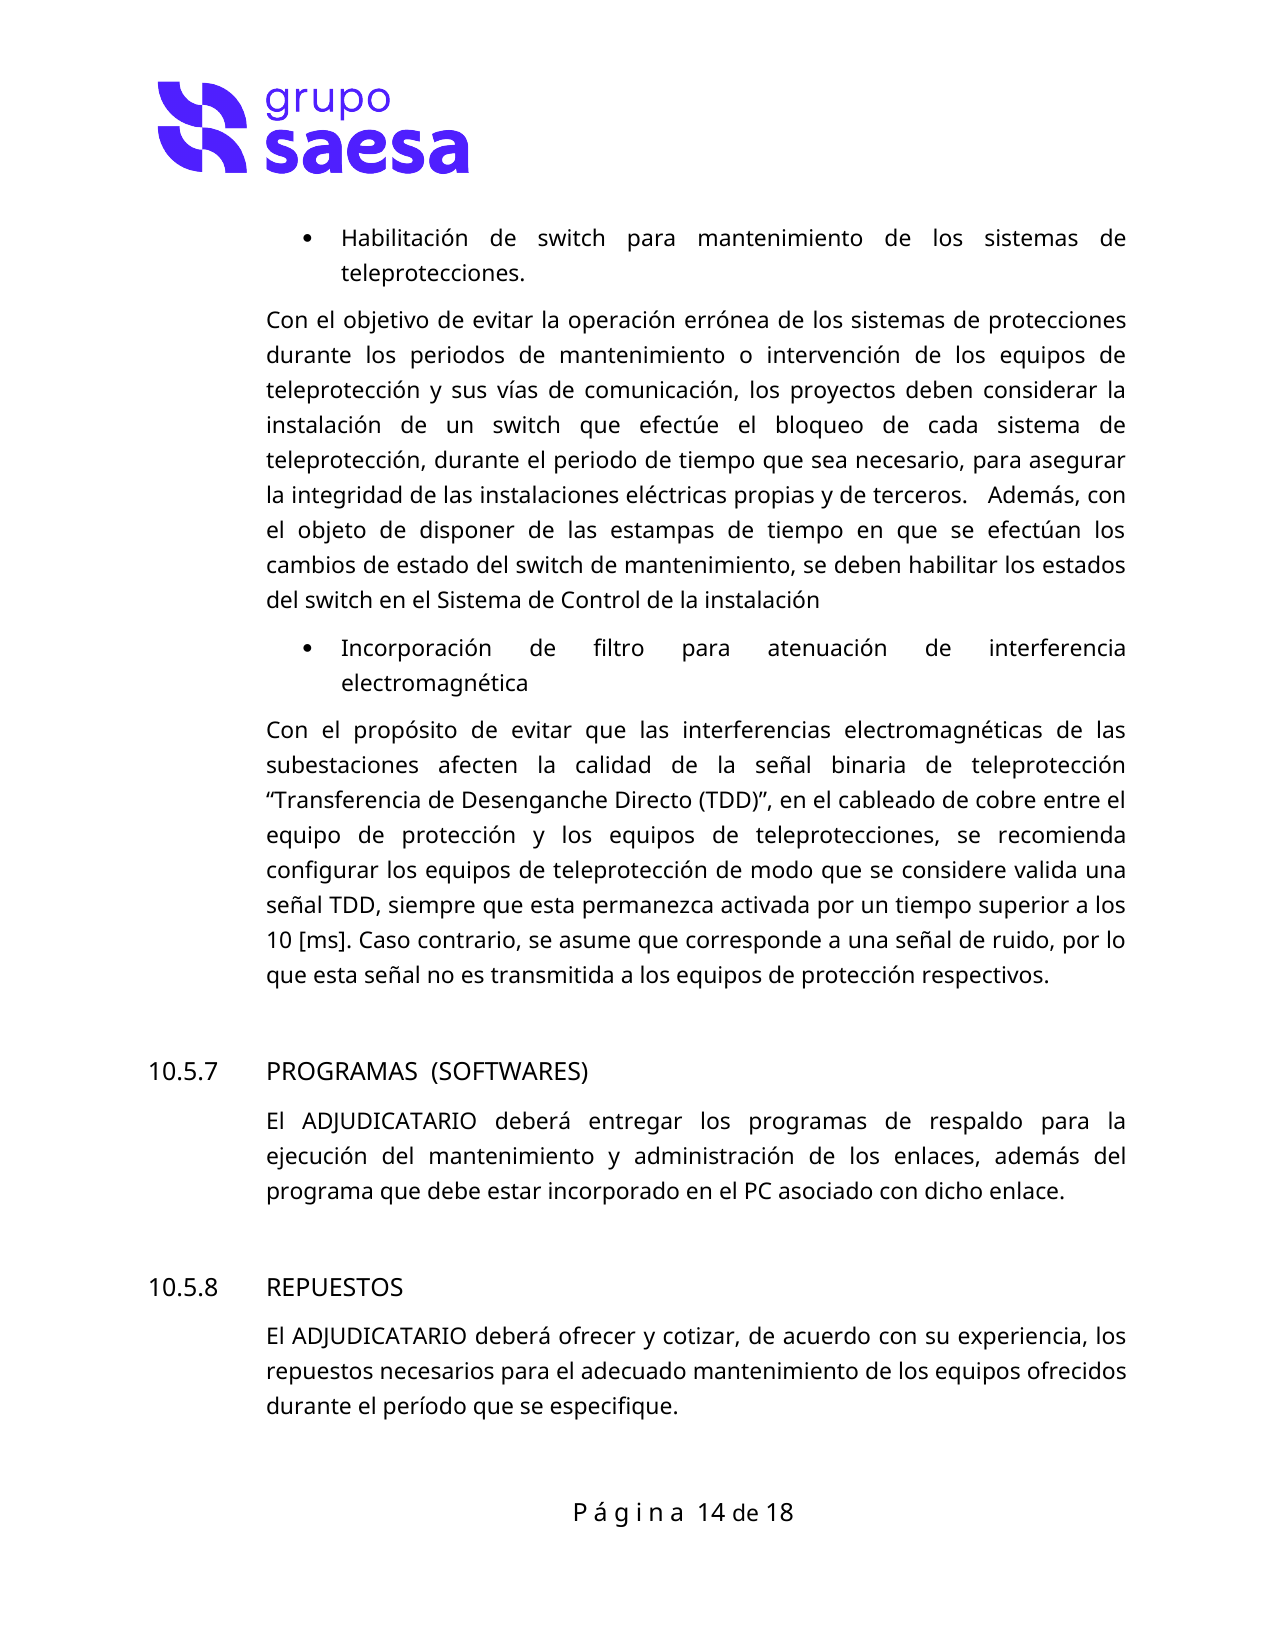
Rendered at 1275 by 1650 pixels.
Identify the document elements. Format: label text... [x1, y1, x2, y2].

text Con el objetivo de evitar la operación errónea de los sistemas de protecciones durante los periodos de mantenimiento o intervención de los equipos de teleprotección y sus vías de comunicación, los proyectos deben considerar la instalación de un switch que efectúe el bloqueo de cada sistema de teleprotección, durante el periodo de tiempo que sea necesario, para asegurar la integridad de las instalaciones eléctricas propias y de terceros. Además, con el objeto de disponer de las estampas de tiempo en que se efectúan los cambios de estado del switch de mantenimiento, se deben habilitar los estados del switch en el Sistema de Control de la instalación [266, 304, 1127, 615]
subtitle REPUESTOS [148, 1269, 1127, 1304]
list Habilitación de switch para mantenimiento de los sistemas de teleprotecciones. [303, 221, 1127, 288]
text Con el propósito de evitar que las interferencias electromagnéticas de las subestaciones afecten la calidad de la señal binaria de teleprotección “Transferencia de Desenganche Directo (TDD)”, en el cableado de cobre entre el equipo de protección y los equipos de teleprotecciones, se recomienda configurar los equipos de teleprotección de modo que se considere valida una señal TDD, siempre que esta permanezca activada por un tiempo superior a los 10 [ms]. Caso contrario, se asume que corresponde a una señal de ruido, por lo que esta señal no es transmitida a los equipos de protección respectivos. [266, 714, 1127, 990]
picture [147, 73, 478, 177]
text El ADJUDICATARIO deberá entregar los programas de respaldo para la ejecución del mantenimiento y administración de los enlaces, además del programa que debe estar incorporado en el PC asociado con dicho enlace. [266, 1104, 1127, 1206]
text El ADJUDICATARIO deberá ofrecer y cotizar, de acuerdo con su experiencia, los repuestos necesarios para el adecuado mantenimiento de los equipos ofrecidos durante el período que se especifique. [266, 1320, 1127, 1421]
subtitle PROGRAMAS (SOFTWARES) [148, 1054, 1127, 1088]
list Incorporación de filtro para atenuación de interferencia electromagnética [303, 631, 1127, 698]
